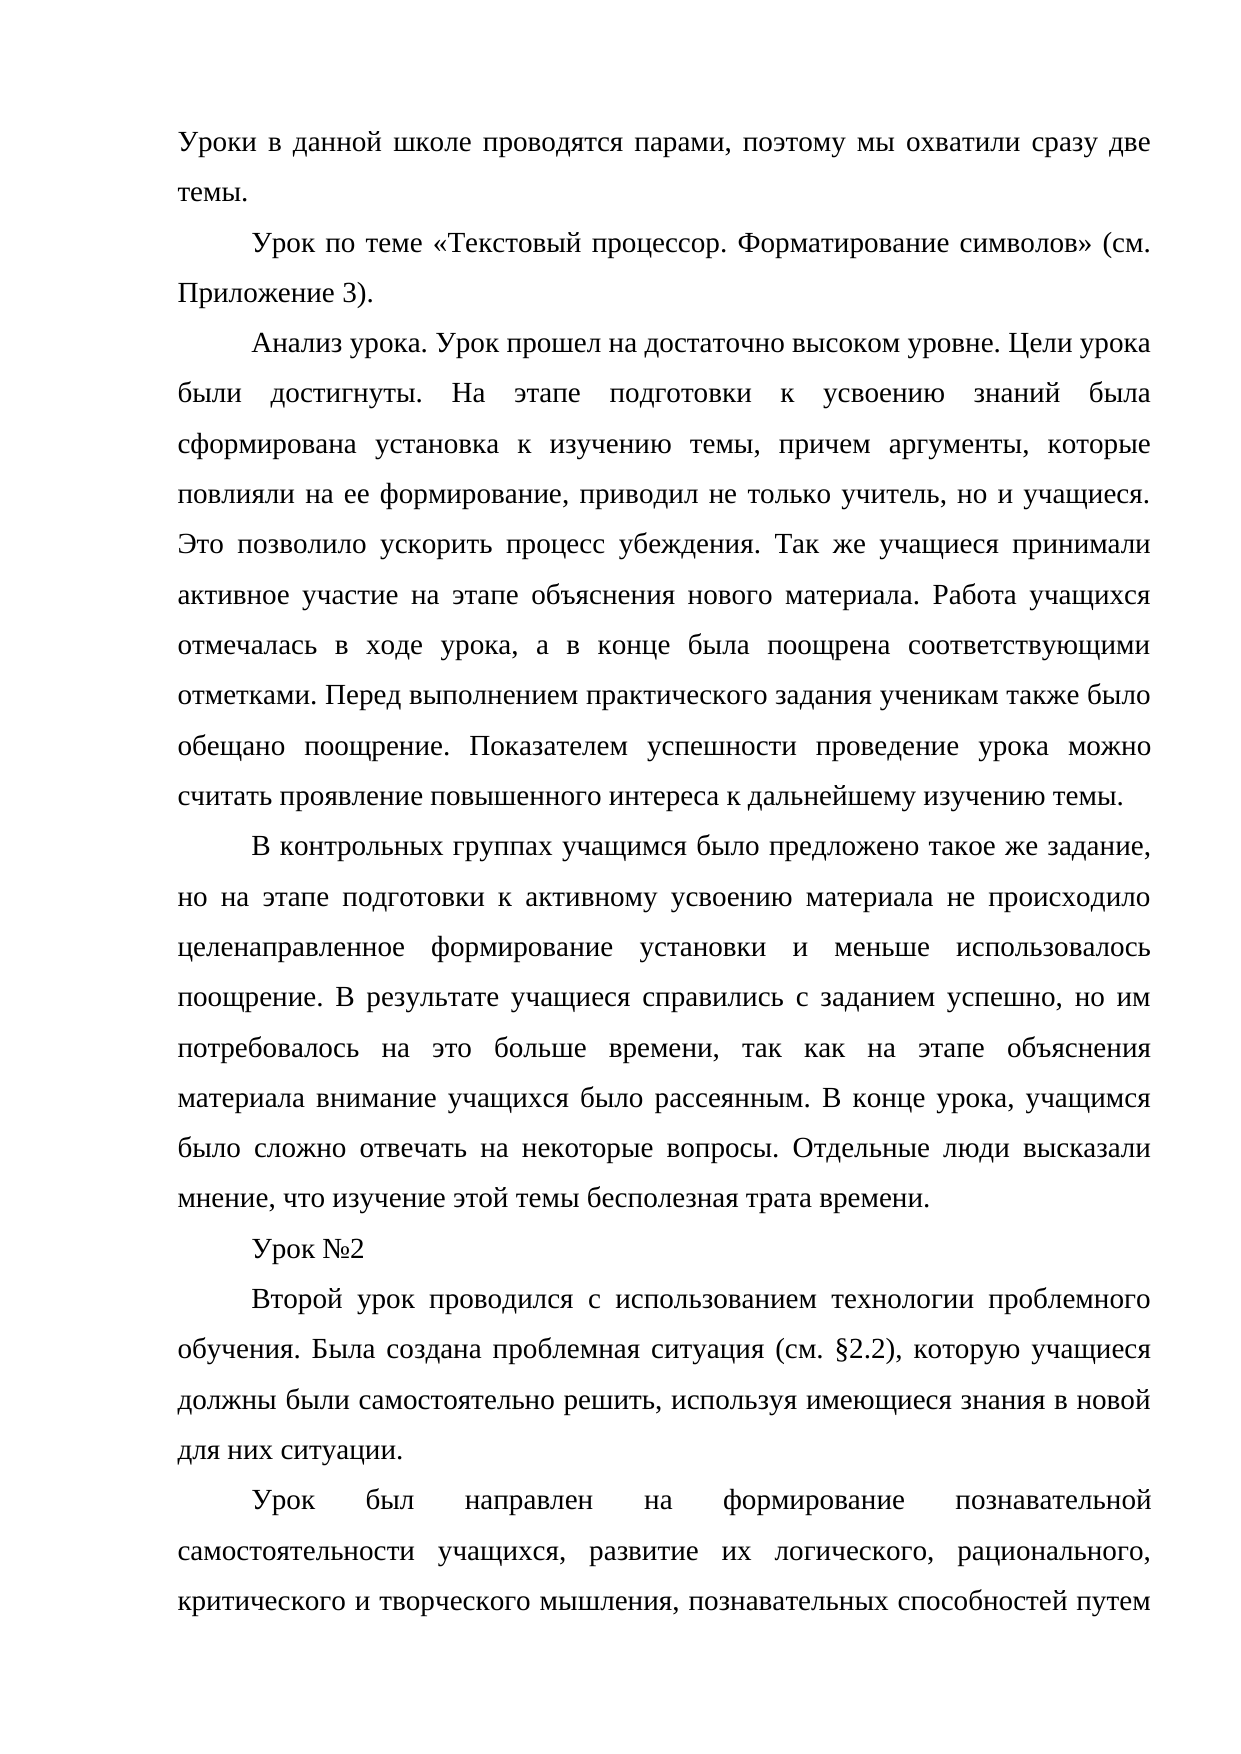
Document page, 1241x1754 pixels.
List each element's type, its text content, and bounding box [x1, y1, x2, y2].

text Урок по теме «Текстовый процессор. Форматирование символов» (см. Приложение 3). [177, 225, 1152, 308]
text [177, 1482, 1152, 1617]
text В контрольных группах учащимся было предложено такое же задание, но на этапе подготовки к активному усвоению материала не происходило целенаправленное формирование установки и меньше использовалось поощрение. В результате учащиеся справились с заданием успешно, но им потребовалось на это больше времени, так как на этапе объяснения материала внимание учащихся было рассеянным. В конце урока, учащимся было сложно отвечать на некоторые вопросы. Отдельные люди высказали мнение, что изучение этой темы бесполезная трата времени. [177, 828, 1152, 1214]
text Второй урок проводился с использованием технологии проблемного обучения. Была создана проблемная ситуация (см. §2.2), которую учащиеся должны были самостоятельно решить, используя имеющиеся знания в новой для них ситуации. [177, 1281, 1152, 1466]
text Анализ урока. Урок прошел на достаточно высоком уровне. Цели урока были достигнуты. На этапе подготовки к усвоению знаний была сформирована установка к изучению темы, причем аргументы, которые повлияли на ее формирование, приводил не только учитель, но и учащиеся. Это позволило ускорить процесс убеждения. Так же учащиеся принимали активное участие на этапе объяснения нового материала. Работа учащихся отмечалась в ходе урока, а в конце была поощрена соответствующими отметками. Перед выполнением практического задания ученикам также было обещано поощрение. Показателем успешности проведение урока можно считать проявление повышенного интереса к дальнейшему изучению темы. [177, 325, 1152, 812]
text Урок №2 [177, 1231, 1152, 1264]
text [177, 124, 1152, 208]
